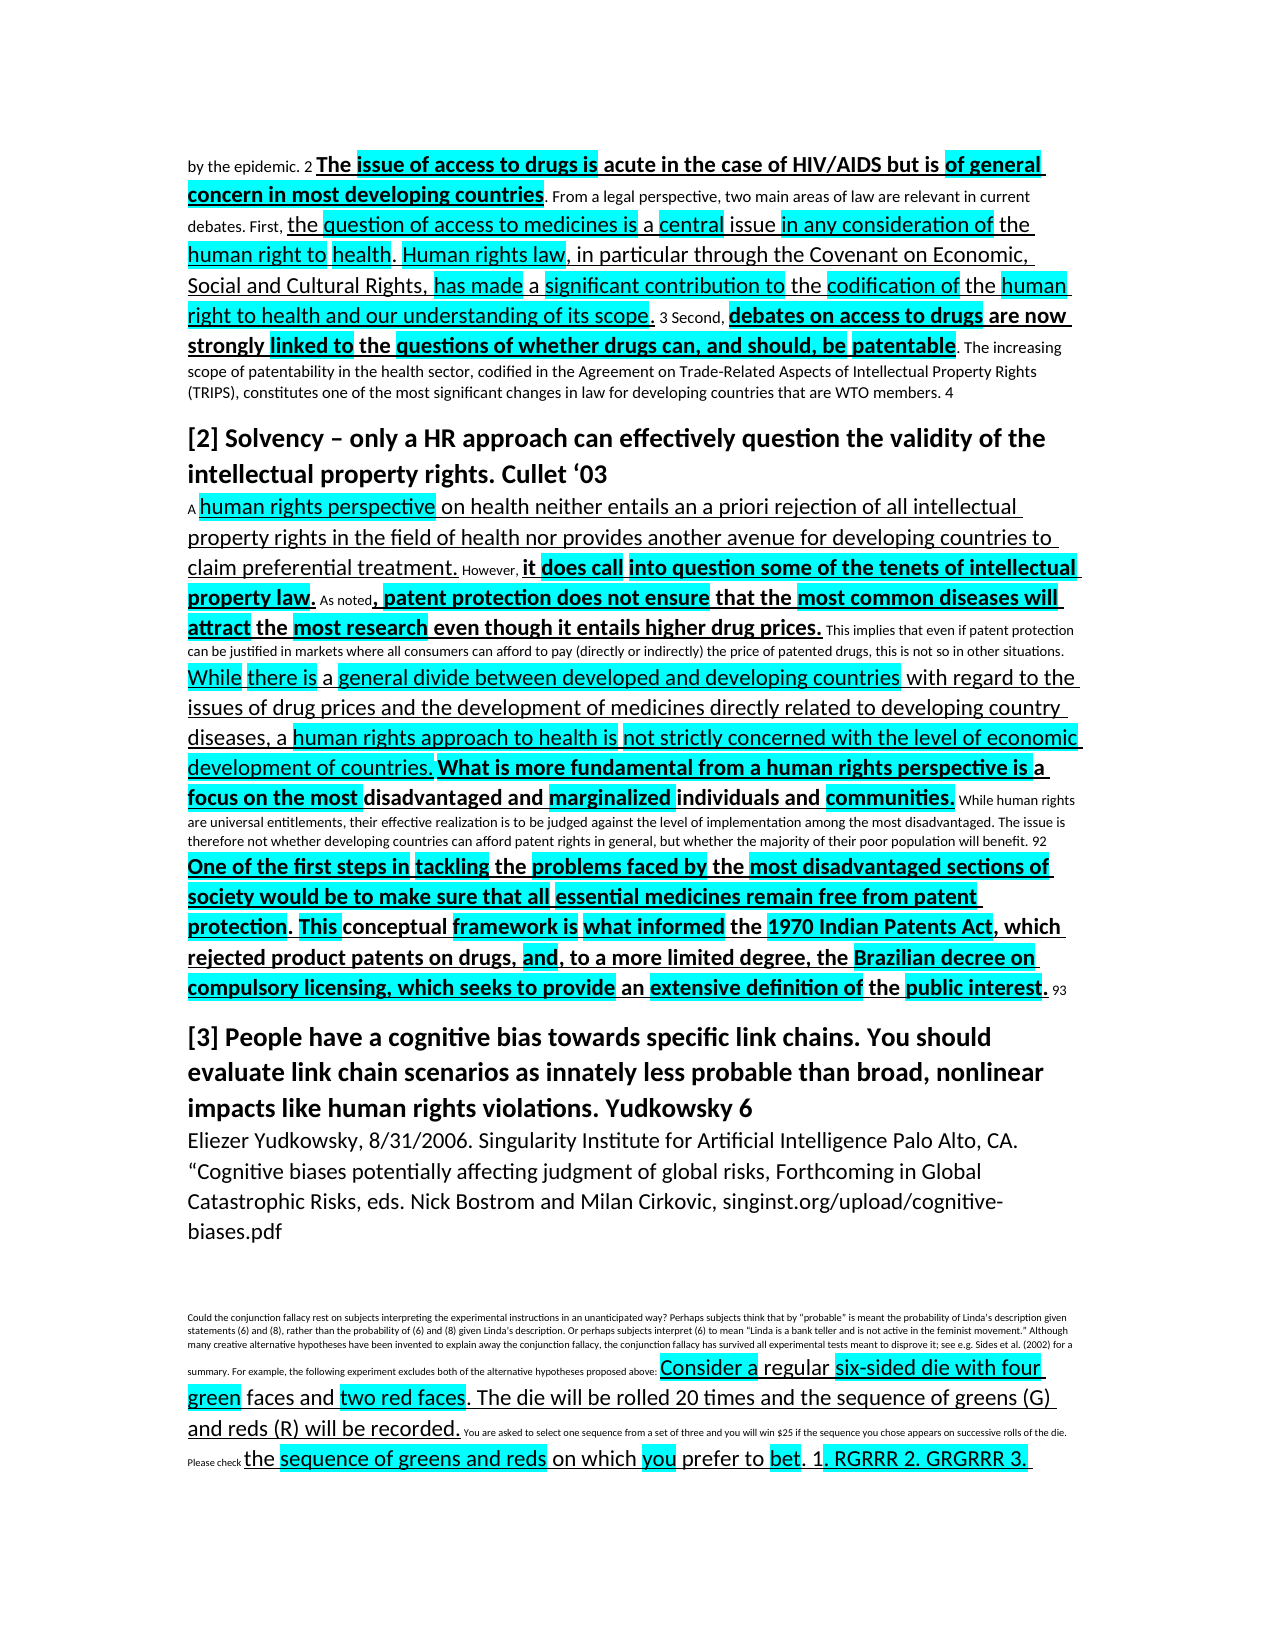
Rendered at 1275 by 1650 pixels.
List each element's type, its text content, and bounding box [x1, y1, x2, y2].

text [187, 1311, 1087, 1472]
text A human rights perspective on health neither entails an a priori rejection of all intellectual property rights in the field of health nor provides another avenue for developing countries to claim preferential treatment. However, it does call into question some of the tenets of intellectual property law. As noted, patent protection does not ensure that the most common diseases will attract the most research even though it entails higher drug prices. This implies that even if patent protection can be justified in markets where all consumers can afford to pay (directly or indirectly) the price of patented drugs, this is not so in other situations. While there is a general divide between developed and developing countries with regard to the issues of drug prices and the development of medicines directly related to developing country diseases, a human rights approach to health is not strictly concerned with the level of economic development of countries. What is more fundamental from a human rights perspective is a focus on the most disadvantaged and marginalized individuals and communities. While human rights are universal entitlements, their effective realization is to be judged against the level of implementation among the most disadvantaged. The issue is therefore not whether developing countries can afford patent rights in general, but whether the majority of their poor population will benefit. 92 One of the first steps in tackling the problems faced by the most disadvantaged sections of society would be to make sure that all essential medicines remain free from patent protection. This conceptual framework is what informed the 1970 Indian Patents Act, which rejected product patents on drugs, and, to a more limited degree, the Brazilian decree on compulsory licensing, which seeks to provide an extensive definition of the public interest. 93 [187, 492, 1087, 1001]
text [187, 150, 1087, 403]
text Eliezer Yudkowsky, 8/31/2006. Singularity Institute for Artificial Intelligence Palo Alto, CA. “Cognitive biases potentially affecting judgment of global risks, Forthcoming in Global Catastrophic Risks, eds. Nick Bostrom and Milan Cirkovic, singinst.org/upload/cognitive-biases.pdf [187, 1127, 1087, 1245]
subtitle [3] People have a cognitive bias towards specific link chains. You should evaluate link chain scenarios as innately less probable than broad, nonlinear impacts like human rights violations. Yudkowsky 6 [187, 1020, 1087, 1124]
subtitle [2] Solvency – only a HR approach can effectively question the validity of the intellectual property rights. Cullet ‘03 [187, 421, 1087, 490]
